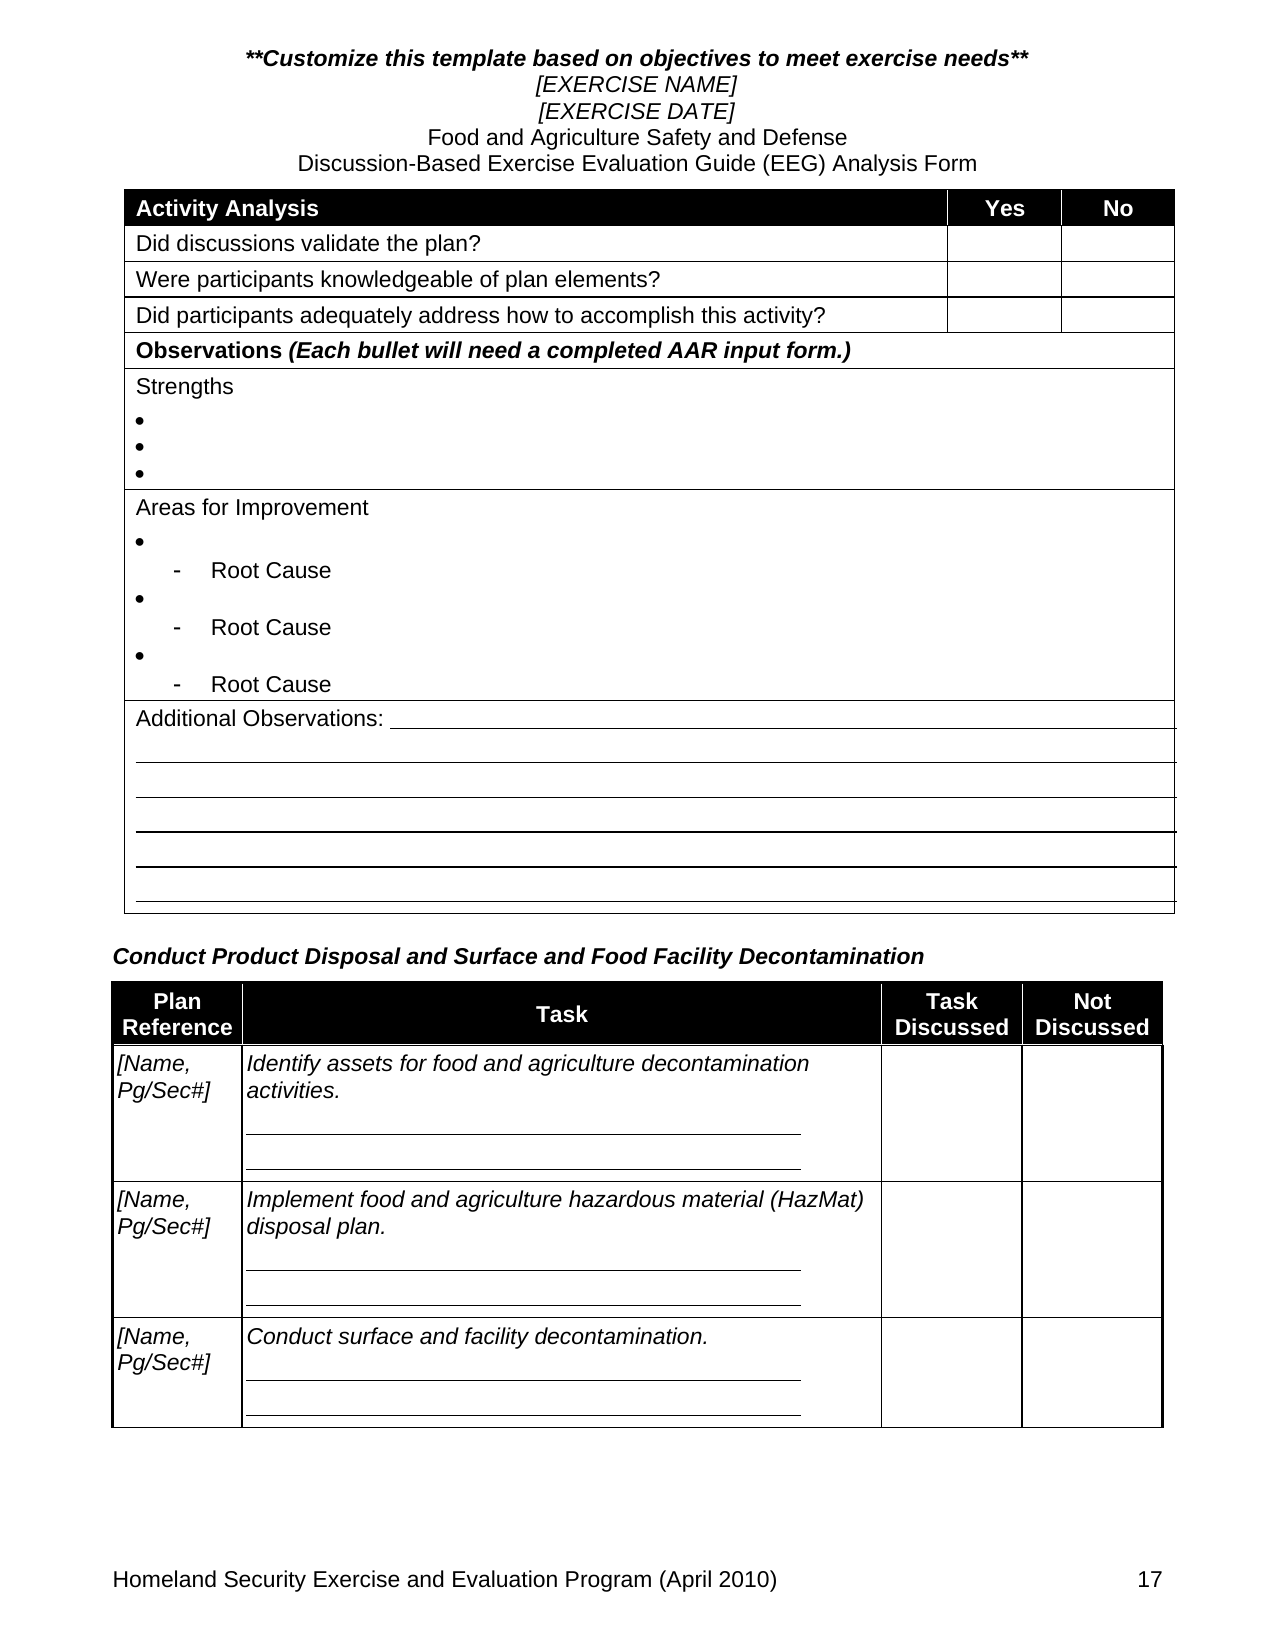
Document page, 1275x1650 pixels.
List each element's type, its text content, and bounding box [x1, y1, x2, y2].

table_header Task Discussed [882, 984, 1022, 1044]
table_cell Activity Analysis [125, 190, 947, 225]
table_cell [882, 1182, 1021, 1317]
table_cell [Name, Pg/Sec#] [114, 1182, 241, 1317]
table_cell Identify assets for food and agriculture decontamination activities. [243, 1046, 881, 1181]
table_header Task [243, 984, 881, 1044]
table_cell [Name, Pg/Sec#] [114, 1318, 241, 1427]
table_cell [1023, 1182, 1161, 1317]
table_cell [1023, 1046, 1161, 1181]
table_cell Were participants knowledgeable of plan elements? [125, 262, 947, 296]
table_cell [882, 1046, 1021, 1181]
text Conduct Product Disposal and Surface and Food Facility Decontamination [112, 943, 1162, 969]
table_cell Observations (Each bullet will need a completed AAR input form.) [125, 333, 1174, 368]
table_cell [948, 298, 1061, 332]
table_cell Conduct surface and facility decontamination. [243, 1318, 881, 1427]
table_cell Implement food and agriculture hazardous material (HazMat) disposal plan. [243, 1182, 881, 1317]
table_cell Strengths [125, 369, 1174, 489]
table_cell Areas for Improvement Root Cause Root Cause Root Cause [125, 490, 1174, 699]
table_cell [1062, 298, 1174, 332]
table_cell [1023, 1318, 1161, 1427]
table_cell [1062, 226, 1174, 261]
table_cell Did participants adequately address how to accomplish this activity? [125, 298, 947, 332]
table_header Not Discussed [1023, 984, 1162, 1044]
table_cell Did discussions validate the plan? [125, 226, 947, 261]
table_cell [948, 226, 1061, 261]
table_cell [1062, 262, 1174, 296]
table_header Plan Reference [114, 984, 242, 1044]
table_cell Additional Observations: [125, 701, 1174, 913]
table_cell Yes [948, 190, 1061, 225]
table_cell No [1062, 190, 1174, 225]
table_cell [Name, Pg/Sec#] [114, 1046, 241, 1181]
table_cell [882, 1318, 1021, 1427]
table_cell [948, 262, 1061, 296]
